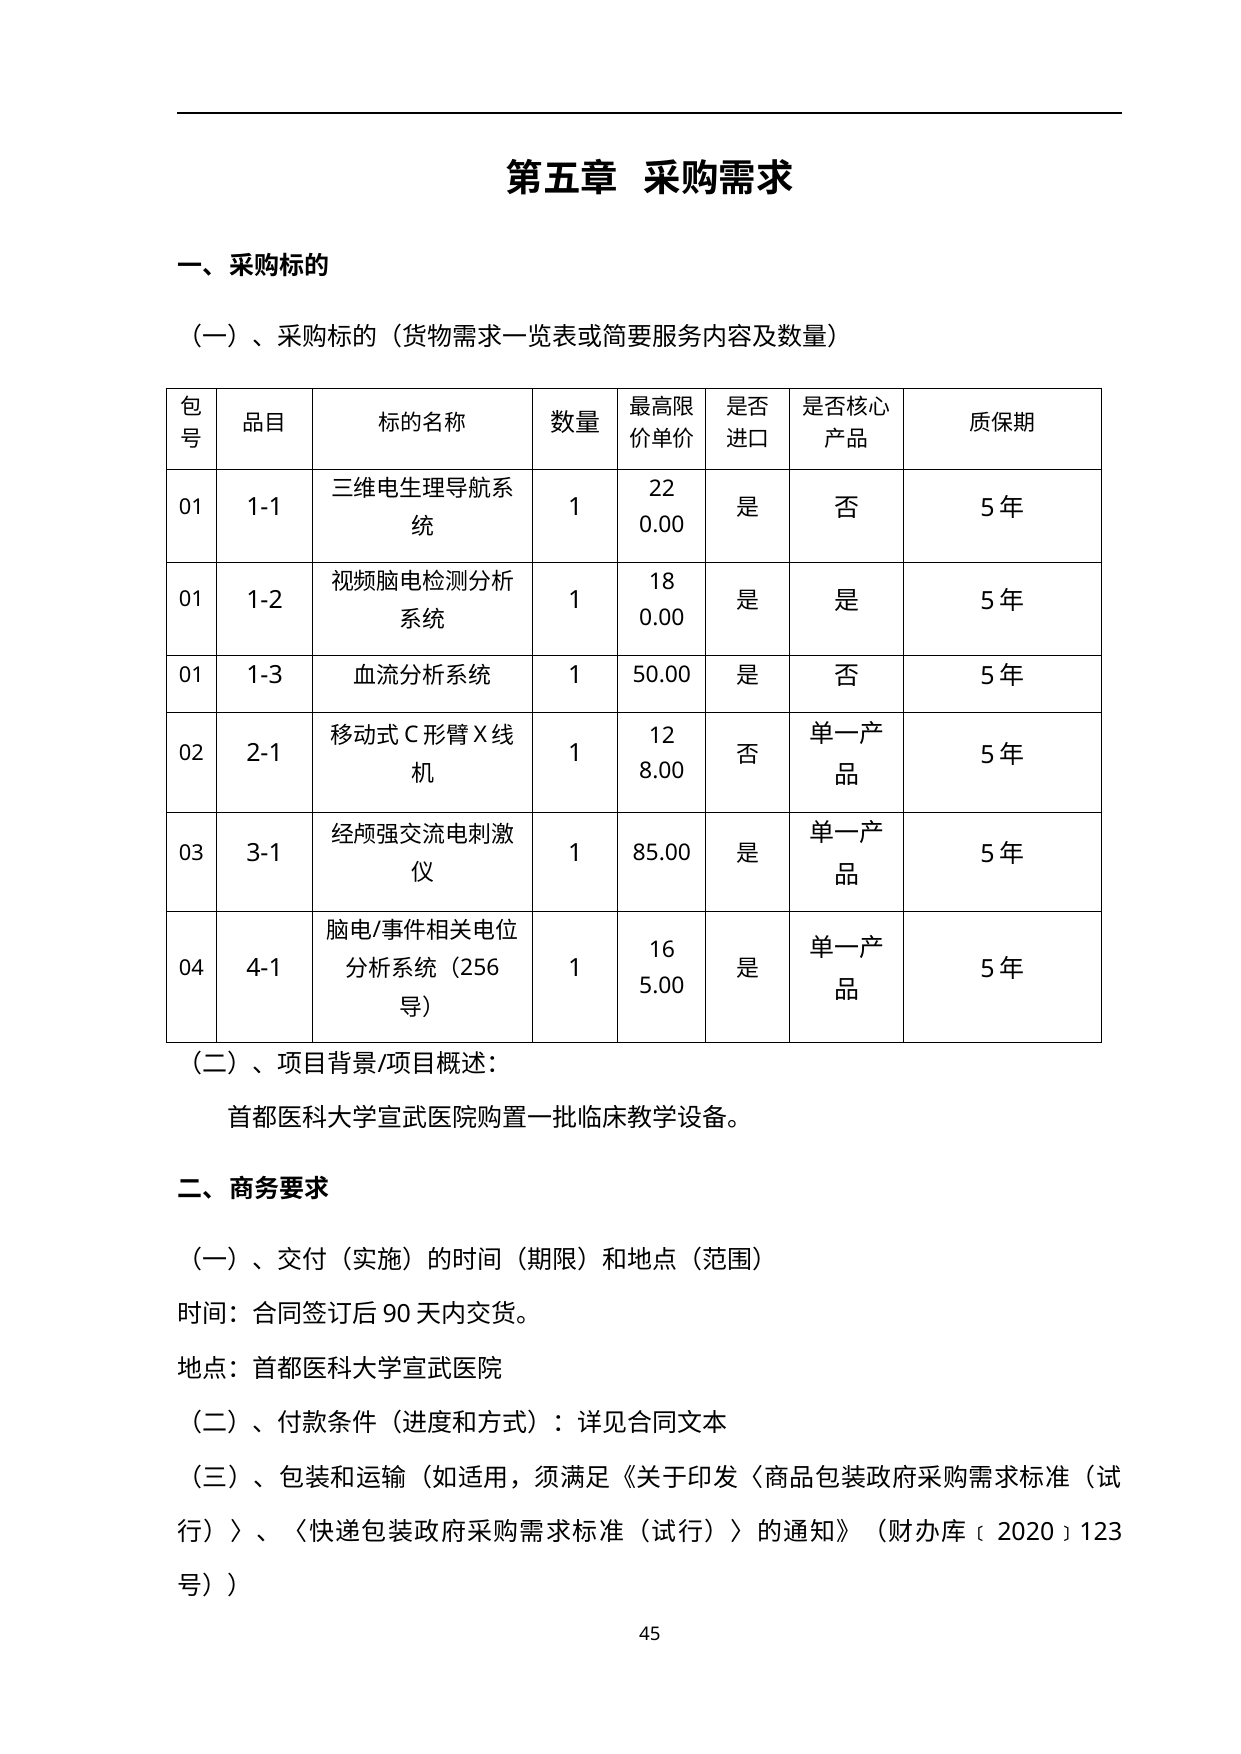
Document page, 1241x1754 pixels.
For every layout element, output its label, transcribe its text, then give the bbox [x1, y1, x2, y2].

table_cell 1 [533, 813, 617, 911]
table_cell 血流分析系统 [313, 656, 532, 712]
table_cell 1 [533, 470, 617, 562]
table_cell 1 [533, 656, 617, 712]
table_cell 03 [167, 813, 216, 911]
table_cell 单一产品 [790, 713, 903, 812]
list 、采购标的（货物需求一览表或简要服务内容及数量） [177, 317, 1122, 353]
text 时间：合同签订后90天内交货。 [177, 1294, 1122, 1330]
table_cell 50.00 [618, 656, 705, 712]
table_cell 是 [706, 656, 789, 712]
list 采购标的 [177, 246, 1122, 282]
table_cell 三维电生理导航系统 [313, 470, 532, 562]
table_header 质保期 [904, 389, 1101, 469]
table_cell 1-3 [217, 656, 312, 712]
table_cell 脑电/事件相关电位分析系统（256导） [313, 912, 532, 1042]
table_header 品目 [217, 389, 312, 469]
table_cell 移动式C形臂X线机 [313, 713, 532, 812]
table_cell 否 [790, 470, 903, 562]
table_cell 1-1 [217, 470, 312, 562]
table_cell 5年 [904, 563, 1101, 654]
table_cell 02 [167, 713, 216, 812]
table_cell 1 [533, 912, 617, 1042]
table_cell 1 [533, 563, 617, 654]
text 首都医科大学宣武医院购置一批临床教学设备。 [177, 1097, 1122, 1134]
text （二）、付款条件（进度和方式）：详见合同文本 [177, 1403, 1122, 1439]
table_cell 220.00 [618, 470, 705, 562]
table_cell 5年 [904, 656, 1101, 712]
table_cell 01 [167, 470, 216, 562]
table_cell 是 [706, 813, 789, 911]
table_cell 04 [167, 912, 216, 1042]
table_cell 5年 [904, 813, 1101, 911]
table_cell 01 [167, 563, 216, 654]
table_cell 是 [790, 563, 903, 654]
table_header 标的名称 [313, 389, 532, 469]
table_header 是否核心产品 [790, 389, 903, 469]
table_cell 1 [533, 713, 617, 812]
table_cell 经颅强交流电刺激仪 [313, 813, 532, 911]
text 地点：首都医科大学宣武医院 [177, 1348, 1122, 1384]
text （三）、包装和运输（如适用，须满足《关于印发〈商品包装政府采购需求标准（试行）〉、〈快递包装政府采购需求标准（试行）〉的通知》（财办库﹝2020﹞123号）） [177, 1457, 1122, 1602]
table_cell 是 [706, 912, 789, 1042]
table_cell 单一产品 [790, 813, 903, 911]
table_cell 5年 [904, 470, 1101, 562]
table_cell 单一产品 [790, 912, 903, 1042]
table_header 是否进口 [706, 389, 789, 469]
text （二）、项目背景/项目概述： [177, 1043, 1122, 1079]
table_cell 是 [706, 470, 789, 562]
table_cell 1-2 [217, 563, 312, 654]
table_cell 视频脑电检测分析系统 [313, 563, 532, 654]
table_cell 5年 [904, 713, 1101, 812]
table_header 数量 [533, 389, 617, 469]
table_cell 2-1 [217, 713, 312, 812]
table_header 包号 [167, 389, 216, 469]
table_cell 3-1 [217, 813, 312, 911]
list 商务要求 [177, 1168, 1122, 1205]
table_cell 128.00 [618, 713, 705, 812]
text （一）、交付（实施）的时间（期限）和地点（范围） [177, 1239, 1122, 1276]
table_cell 85.00 [618, 813, 705, 911]
table_cell 是 [706, 563, 789, 654]
table_cell 否 [706, 713, 789, 812]
table_cell 180.00 [618, 563, 705, 654]
table_cell 5年 [904, 912, 1101, 1042]
table_cell 01 [167, 656, 216, 712]
text 第五章 采购需求 [177, 148, 1122, 202]
table_header 最高限价单价 [618, 389, 705, 469]
table_cell 165.00 [618, 912, 705, 1042]
table_cell 4-1 [217, 912, 312, 1042]
table_cell 否 [790, 656, 903, 712]
